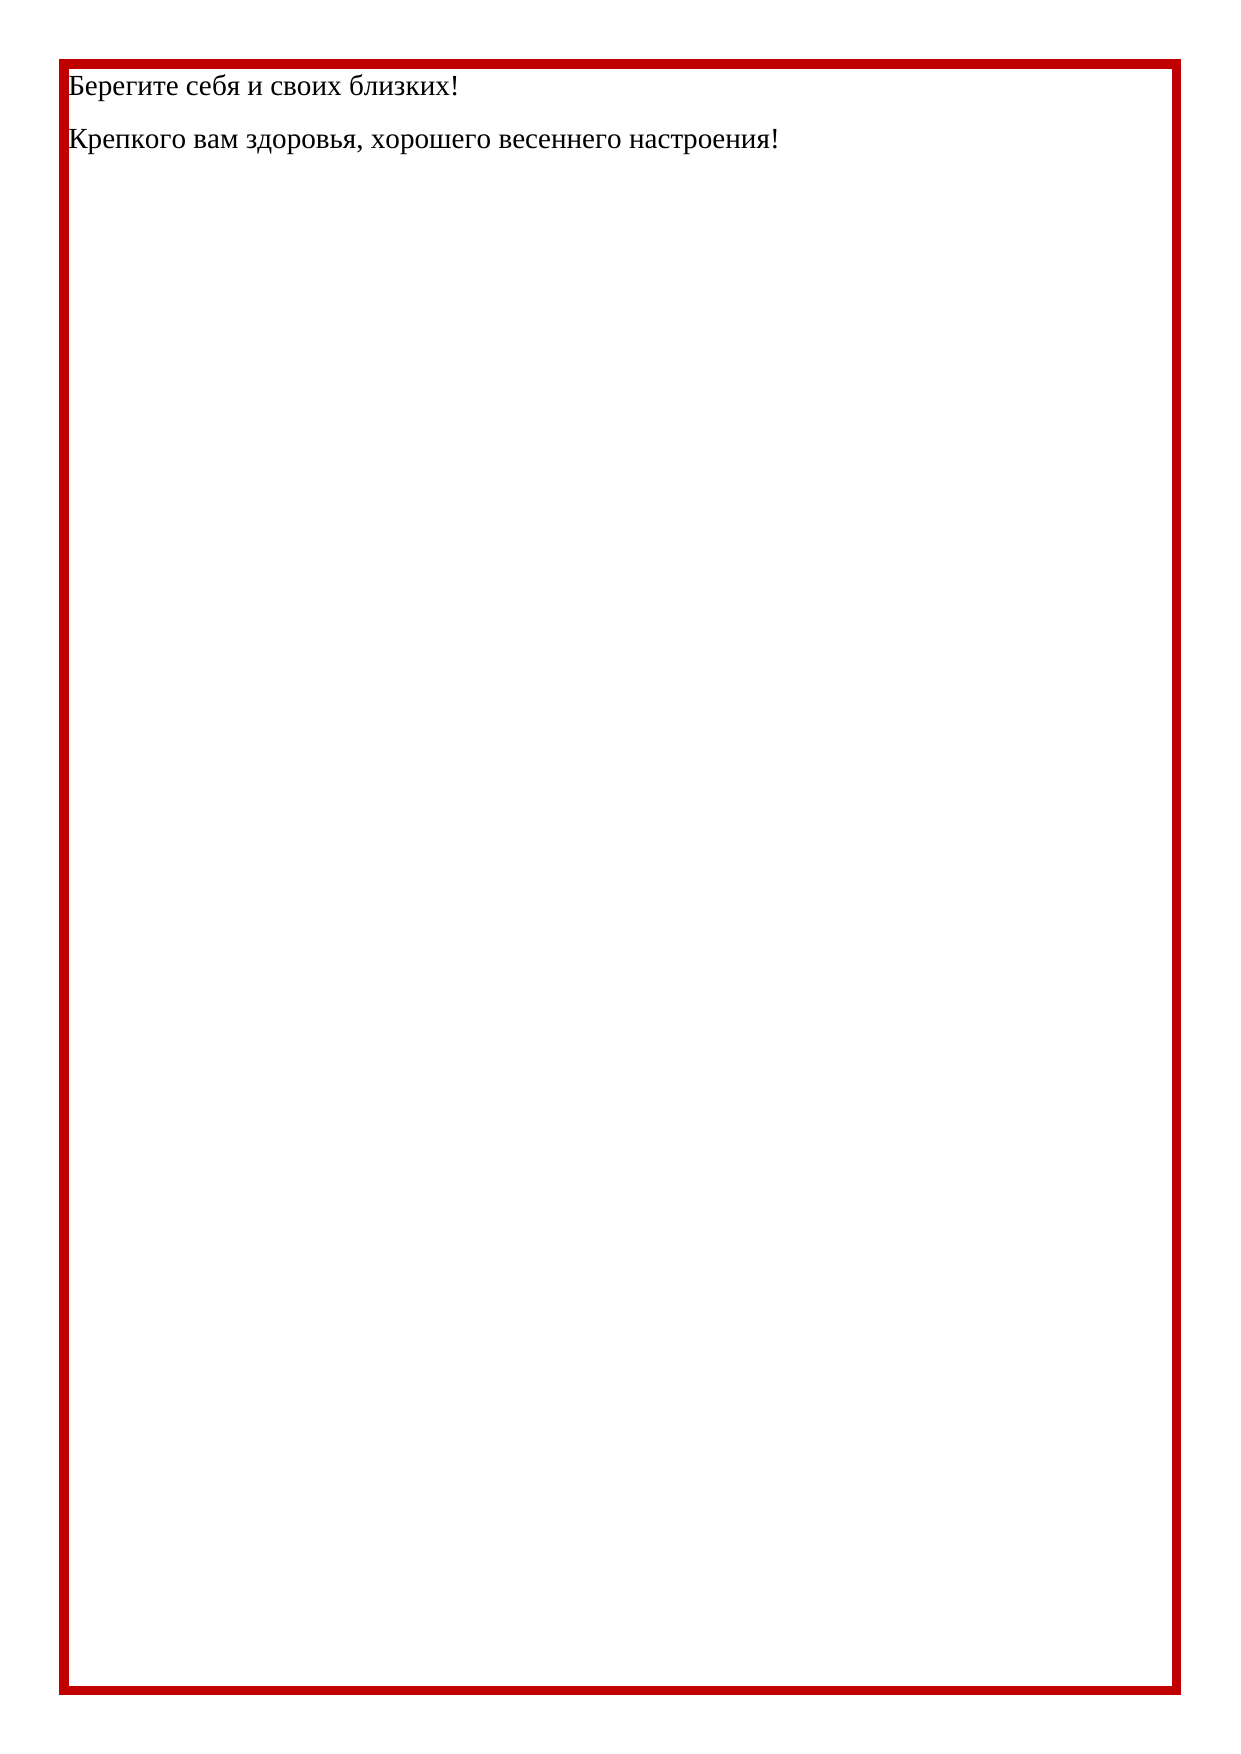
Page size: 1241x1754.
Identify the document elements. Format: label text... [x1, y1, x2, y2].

text Крепкого вам здоровья, хорошего весеннего настроения! [69, 121, 1172, 154]
text Берегите себя и своих близких! [69, 69, 1172, 102]
